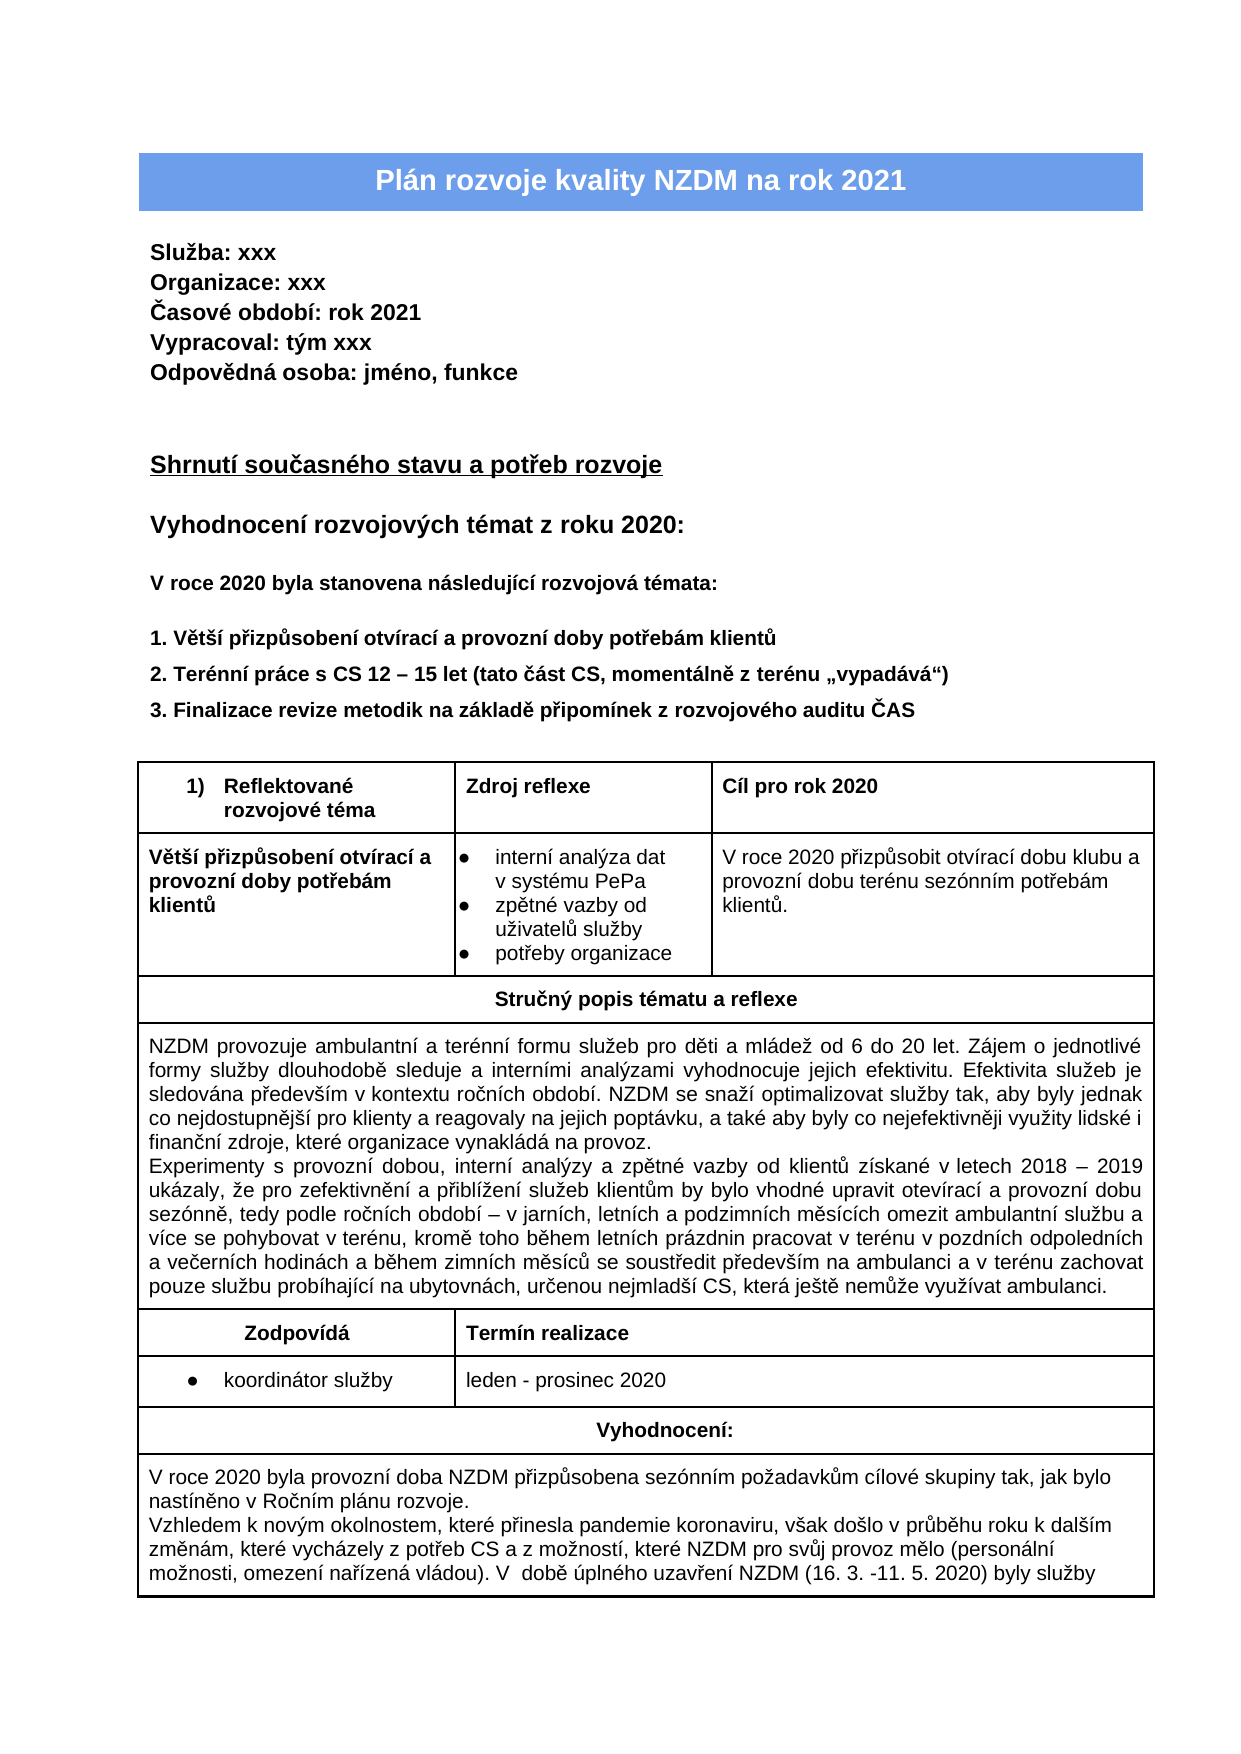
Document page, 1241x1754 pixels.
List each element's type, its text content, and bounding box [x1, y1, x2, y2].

table_cell koordinátor služby [139, 1357, 454, 1406]
text Odpovědná osoba: jméno, funkce [150, 359, 1090, 386]
table_header Plán rozvoje kvality NZDM na rok 2021 [139, 153, 1143, 211]
table_header Zdroj reflexe [456, 763, 711, 832]
table_cell Stručný popis tématu a reflexe [139, 977, 1153, 1022]
table_header Reflektované rozvojové téma [139, 763, 454, 832]
table_header Cíl pro rok 2020 [713, 763, 1153, 832]
text Služba: xxx [150, 238, 1090, 265]
table_cell V roce 2020 přizpůsobit otvírací dobu klubu a provozní dobu terénu sezónním potřebám klientů. [713, 834, 1153, 975]
text Časové období: rok 2021 [150, 299, 1090, 325]
table_cell interní analýza dat v systému PePa zpětné vazby od uživatelů služby potřeby organizace [456, 834, 711, 975]
text Vypracoval: tým xxx [150, 329, 1090, 355]
table_cell Zodpovídá [139, 1310, 454, 1355]
subtitle Shrnutí současného stavu a potřeb rozvoje [150, 450, 1090, 479]
table_cell Vyhodnocení: [139, 1408, 1153, 1453]
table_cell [139, 1455, 1153, 1595]
table_cell Větší přizpůsobení otvírací a provozní doby potřebám klientů [139, 834, 454, 975]
text V roce 2020 byla stanovena následující rozvojová témata: [150, 571, 1090, 595]
text Organizace: xxx [150, 269, 1090, 295]
table_cell leden - prosinec 2020 [456, 1357, 1153, 1406]
text Vyhodnocení rozvojových témat z roku 2020: [150, 510, 1090, 539]
table_cell Termín realizace [456, 1310, 1153, 1355]
table_cell NZDM provozuje ambulantní a terénní formu služeb pro děti a mládež od 6 do 20 let. Zájem o jednotlivé formy služby dlouhodobě sleduje a interními analýzami vyhodnocuje jejich efektivitu. Efektivita služeb je sledována především v kontextu ročních období. NZDM se snaží optimalizovat služby tak, aby byly jednak co nejdostupnější pro klienty a reagovaly na jejich poptávku, a také aby byly co nejefektivněji využity lidské i finanční zdroje, které organizace vynakládá na provoz. Experimenty s provozní dobou, interní analýzy a zpětné vazby od klientů získané v letech 2018 – 2019 ukázaly, že pro zefektivnění a přiblížení služeb klientům by bylo vhodné upravit otevírací a provozní dobu sezónně, tedy podle ročních období – v jarních, letních a podzimních měsících omezit ambulantní službu a více se pohybovat v terénu, kromě toho během letních prázdnin pracovat v terénu v pozdních odpoledních a večerních hodinách a během zimních měsíců se soustředit především na ambulanci a v terénu zachovat pouze službu probíhající na ubytovnách, určenou nejmladší CS, která ještě nemůže využívat ambulanci. [139, 1024, 1153, 1308]
